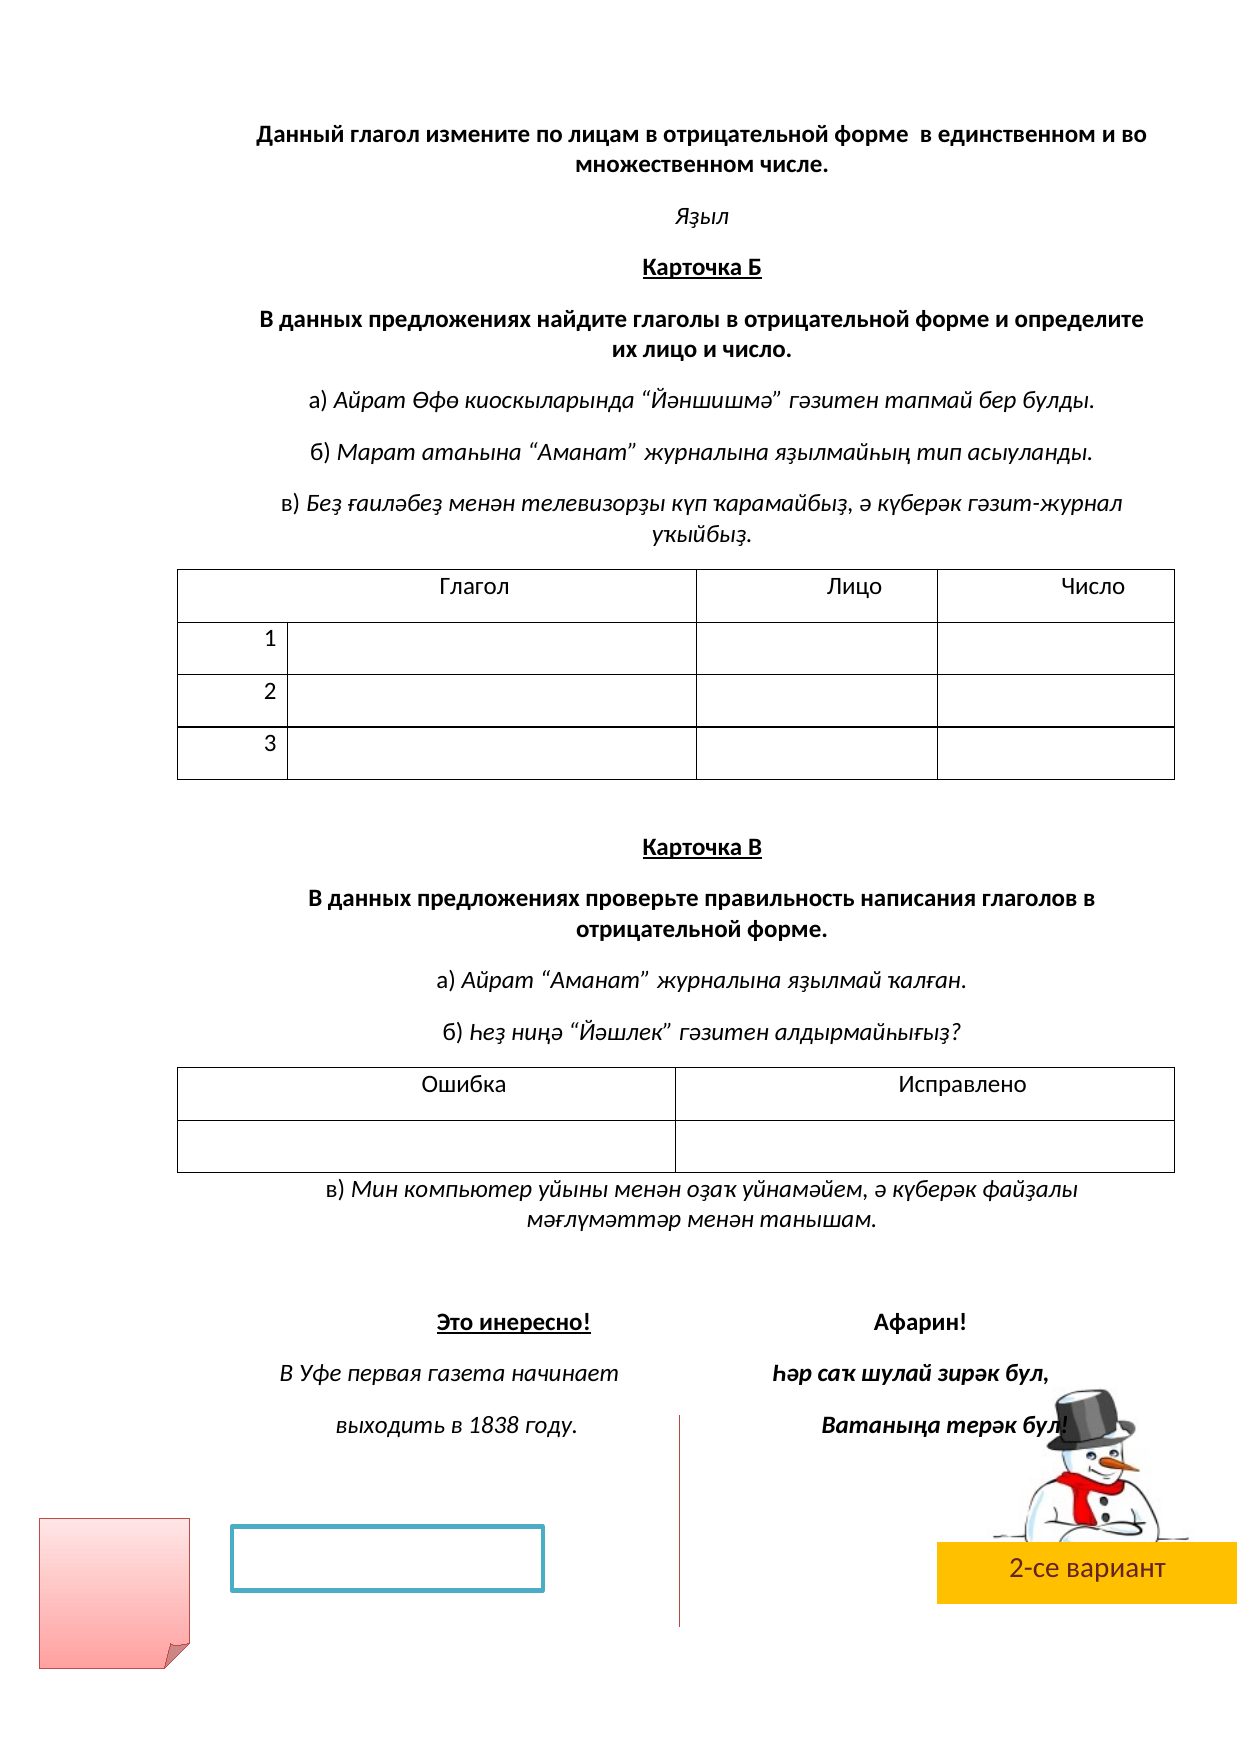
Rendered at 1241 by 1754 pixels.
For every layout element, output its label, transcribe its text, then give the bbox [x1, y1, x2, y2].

text В Уфе первая газета начинает Һәр саҡ шулай зирәк бул, [177, 1357, 1152, 1388]
text Данный глагол измените по лицам в отрицательной форме в единственном и во множественном числе. [252, 118, 1152, 179]
text выходить в 1838 году. Ватаныңа терәк бул! [252, 1409, 1152, 1439]
text а) Айрат “Аманат” журналына яҙылмай ҡалған. [252, 964, 1152, 995]
table_header Исправлено [676, 1068, 1174, 1119]
text б) Һеҙ ниңә “Йәшлек” гәзитен алдырмайһығыҙ? [252, 1016, 1152, 1046]
text В данных предложениях найдите глаголы в отрицательной форме и определите их лицо и число. [252, 303, 1152, 364]
table_cell [288, 728, 696, 779]
text в) Мин компьютер уйыны менән оҙаҡ уйнамәйем, ә күберәк файҙалы мәғлүмәттәр менән танышам. [252, 1173, 1152, 1234]
table_header Ошибка [178, 1068, 675, 1119]
text В данных предложениях проверьте правильность написания глаголов в отрицательной форме. [252, 882, 1152, 943]
table_cell [697, 728, 937, 779]
table_cell [288, 623, 696, 674]
table_cell [938, 728, 1174, 779]
table_cell [938, 623, 1174, 674]
table_cell [938, 675, 1174, 726]
text Карточка В [252, 831, 1152, 862]
text а) Айрат Өфө киоскыларында “Йәншишмә” гәзитен тапмай бер булды. [252, 384, 1152, 415]
table_cell 2 [178, 675, 287, 726]
table_cell [676, 1121, 1174, 1172]
text Это инересно! Афарин! [252, 1306, 1152, 1337]
text в) Беҙ ғаиләбеҙ менән телевизорҙы күп ҡарамайбыҙ, ә күберәк гәзит-журнал уҡыйбыҙ. [252, 487, 1152, 548]
text Карточка Б [252, 251, 1152, 282]
table_header Число [938, 570, 1174, 622]
table_cell [697, 623, 937, 674]
table_cell [288, 675, 696, 726]
table_header Лицо [697, 570, 937, 622]
table_cell 1 [178, 623, 287, 674]
table_cell [697, 675, 937, 726]
text б) Марат атаһына “Аманат” журналына яҙылмайһың тип асыуланды. [252, 436, 1152, 466]
table_header Глагол [178, 570, 696, 622]
text Яҙыл [252, 200, 1152, 231]
picture [976, 1367, 1200, 1542]
table_cell [178, 1121, 675, 1172]
table_cell 3 [178, 728, 287, 779]
